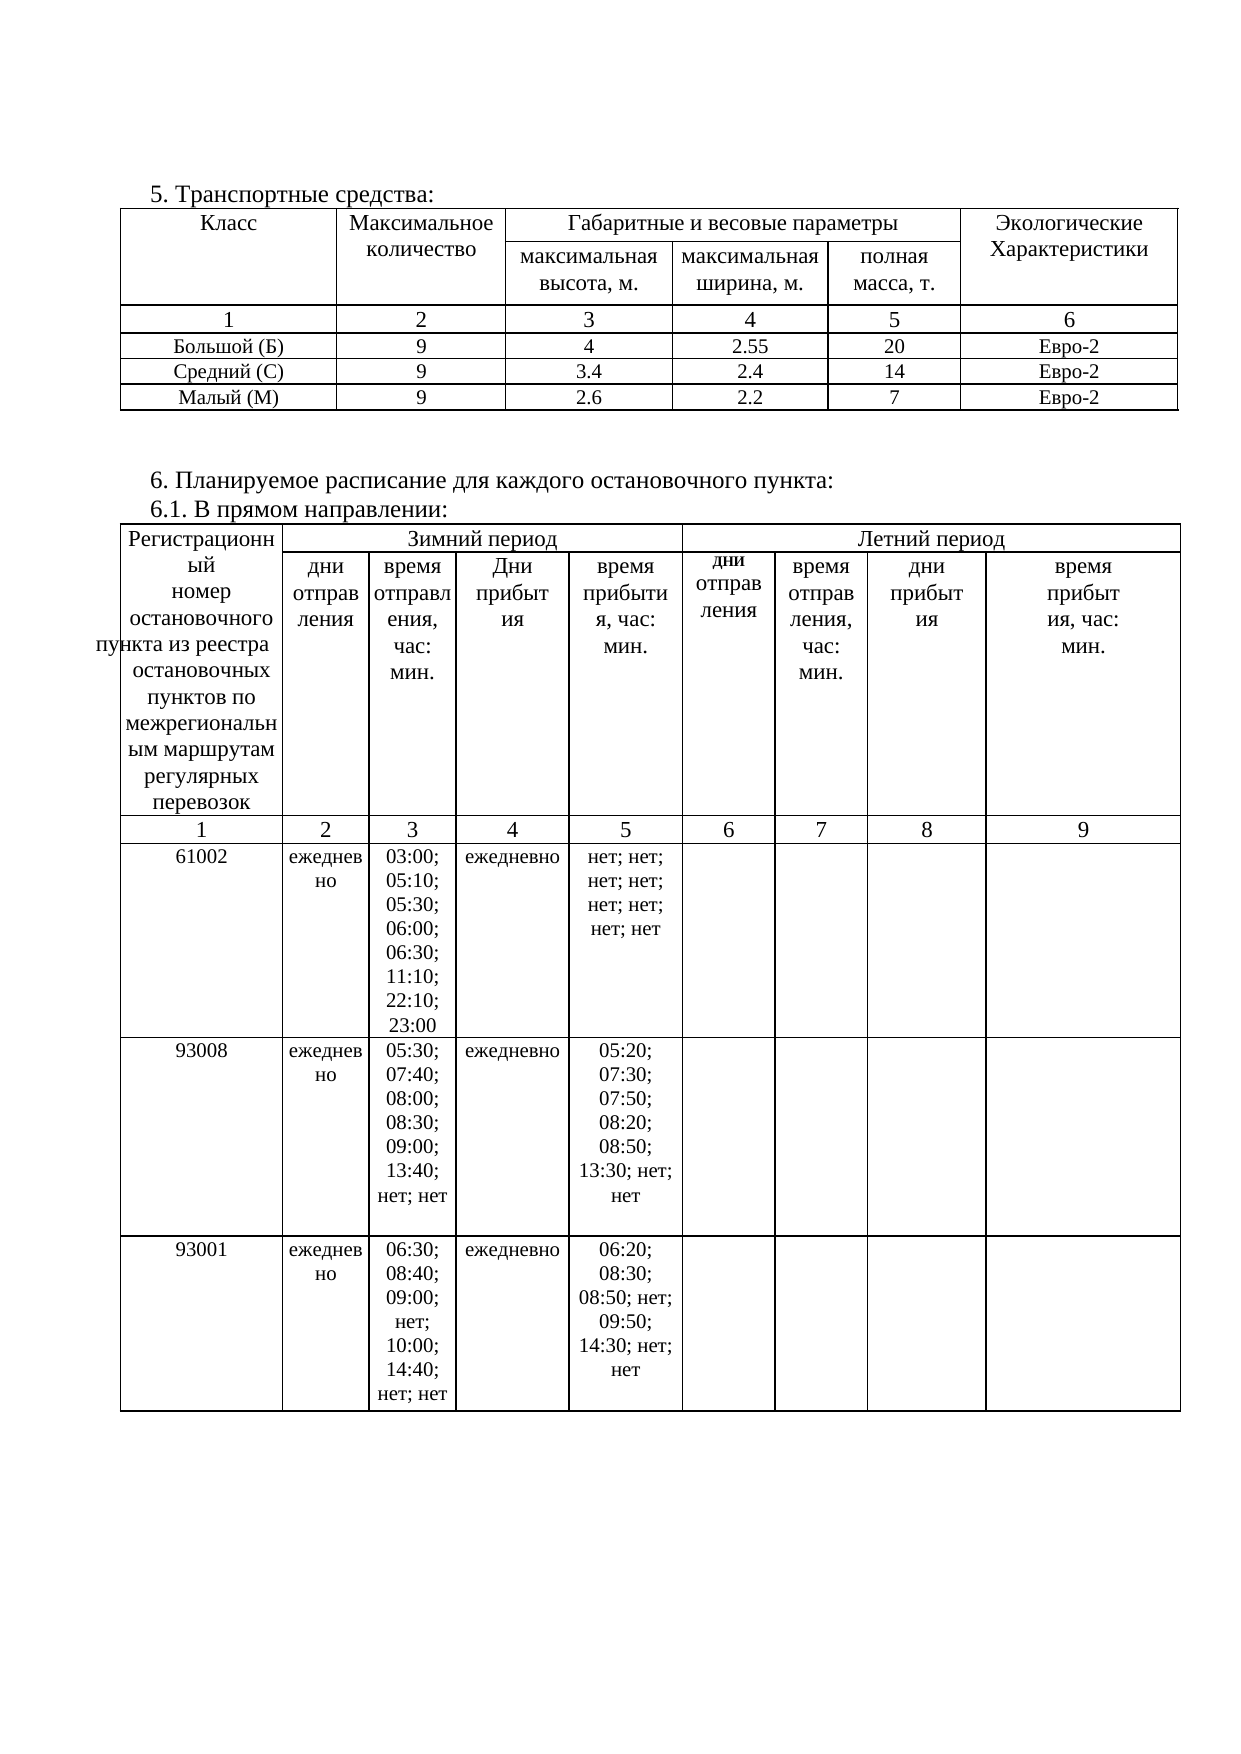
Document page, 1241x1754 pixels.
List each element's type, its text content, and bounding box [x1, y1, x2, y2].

table_cell 6 [961, 306, 1177, 332]
table_cell 5 [570, 816, 682, 842]
table_cell Дни прибыт ия [457, 553, 568, 814]
table_cell ежедневно [457, 1237, 568, 1410]
table_cell 4 [673, 306, 827, 332]
table_cell [987, 1237, 1180, 1410]
table_cell 2.2 [673, 385, 827, 409]
table_cell 9 [337, 334, 505, 358]
table_cell Средний (С) [121, 359, 336, 383]
table_cell 93008 [121, 1038, 282, 1235]
table_header Летний период [683, 525, 1180, 551]
table_cell 93001 [121, 1237, 282, 1410]
table_cell [776, 1038, 867, 1235]
table_header Габаритные и весовые параметры [506, 209, 960, 241]
table_cell 5 [829, 306, 960, 332]
table_cell 2.4 [673, 359, 827, 383]
table_cell 61002 [121, 844, 282, 1037]
table_cell 2 [337, 306, 505, 332]
table_cell дни прибыт ия [868, 553, 985, 814]
table_cell Малый (М) [121, 385, 336, 409]
text 6. Планируемое расписание для каждого остановочного пункта: [150, 466, 1090, 494]
table_cell Евро-2 [961, 334, 1177, 358]
table_cell [683, 1038, 774, 1235]
table_cell 4 [457, 816, 568, 842]
table_cell 9 [987, 816, 1180, 842]
table_cell 7 [829, 385, 960, 409]
table_cell [868, 1038, 985, 1235]
table_cell 1 [121, 816, 282, 842]
table_cell 8 [868, 816, 985, 842]
table_cell [868, 1237, 985, 1410]
table_cell 06:30; 08:40; 09:00; нет; 10:00; 14:40; нет; нет [370, 1237, 455, 1410]
table_cell 9 [337, 359, 505, 383]
text 5. Транспортные средства: [150, 179, 1090, 207]
table_cell ДНИ отправ ления [683, 553, 774, 814]
table_header Максимальное количество [337, 209, 505, 304]
table_cell 3 [370, 816, 455, 842]
table_cell 3 [506, 306, 672, 332]
table_cell время прибыт ия, час: мин. [987, 553, 1180, 814]
table_cell 6 [683, 816, 774, 842]
table_cell 4 [506, 334, 672, 358]
table_cell время отправл ения, час: мин. [370, 553, 455, 814]
table_cell время прибыти я, час: мин. [570, 553, 682, 814]
table_cell ежедневно [457, 844, 568, 1037]
table_cell 2.6 [506, 385, 672, 409]
text 6.1. В прямом направлении: [150, 494, 1090, 523]
table_cell [987, 844, 1180, 1037]
table_cell 3.4 [506, 359, 672, 383]
table_cell 1 [121, 306, 336, 332]
table_cell ежедневно [283, 1237, 368, 1410]
table_cell [987, 1038, 1180, 1235]
table_cell 2 [283, 816, 368, 842]
table_header Экологические Характеристики [961, 209, 1177, 304]
table_header Класс [121, 209, 336, 304]
table_header Регистрационный номер остановочного пункта из реестра остановочных пунктов по межрегиональным маршрутам регулярных перевозок [121, 525, 282, 814]
table_cell максимальная высота, м. [506, 242, 672, 304]
table_cell [776, 844, 867, 1037]
table_cell полная масса, т. [829, 242, 960, 304]
table_cell 7 [776, 816, 867, 842]
table_cell ежедневно [283, 844, 368, 1037]
table_cell Большой (Б) [121, 334, 336, 358]
table_cell 06:20; 08:30; 08:50; нет; 09:50; 14:30; нет; нет [570, 1237, 682, 1410]
table_cell ежедневно [283, 1038, 368, 1235]
table_cell [776, 1237, 867, 1410]
table_cell 9 [337, 385, 505, 409]
table_cell 05:30; 07:40; 08:00; 08:30; 09:00; 13:40; нет; нет [370, 1038, 455, 1235]
table_cell [683, 844, 774, 1037]
table_cell нет; нет; нет; нет; нет; нет; нет; нет [570, 844, 682, 1037]
table_cell дни отправ ления [283, 553, 368, 814]
table_cell 03:00; 05:10; 05:30; 06:00; 06:30; 11:10; 22:10; 23:00 [370, 844, 455, 1037]
table_header Зимний период [283, 525, 682, 551]
table_cell Евро-2 [961, 359, 1177, 383]
table_cell 2.55 [673, 334, 827, 358]
table_cell [868, 844, 985, 1037]
table_cell 05:20; 07:30; 07:50; 08:20; 08:50; 13:30; нет; нет [570, 1038, 682, 1235]
table_cell 20 [829, 334, 960, 358]
table_cell время отправ ления, час: мин. [776, 553, 867, 814]
table_cell 14 [829, 359, 960, 383]
table_cell максимальная ширина, м. [673, 242, 827, 304]
table_cell Евро-2 [961, 385, 1177, 409]
table_cell ежедневно [457, 1038, 568, 1235]
table_cell [683, 1237, 774, 1410]
